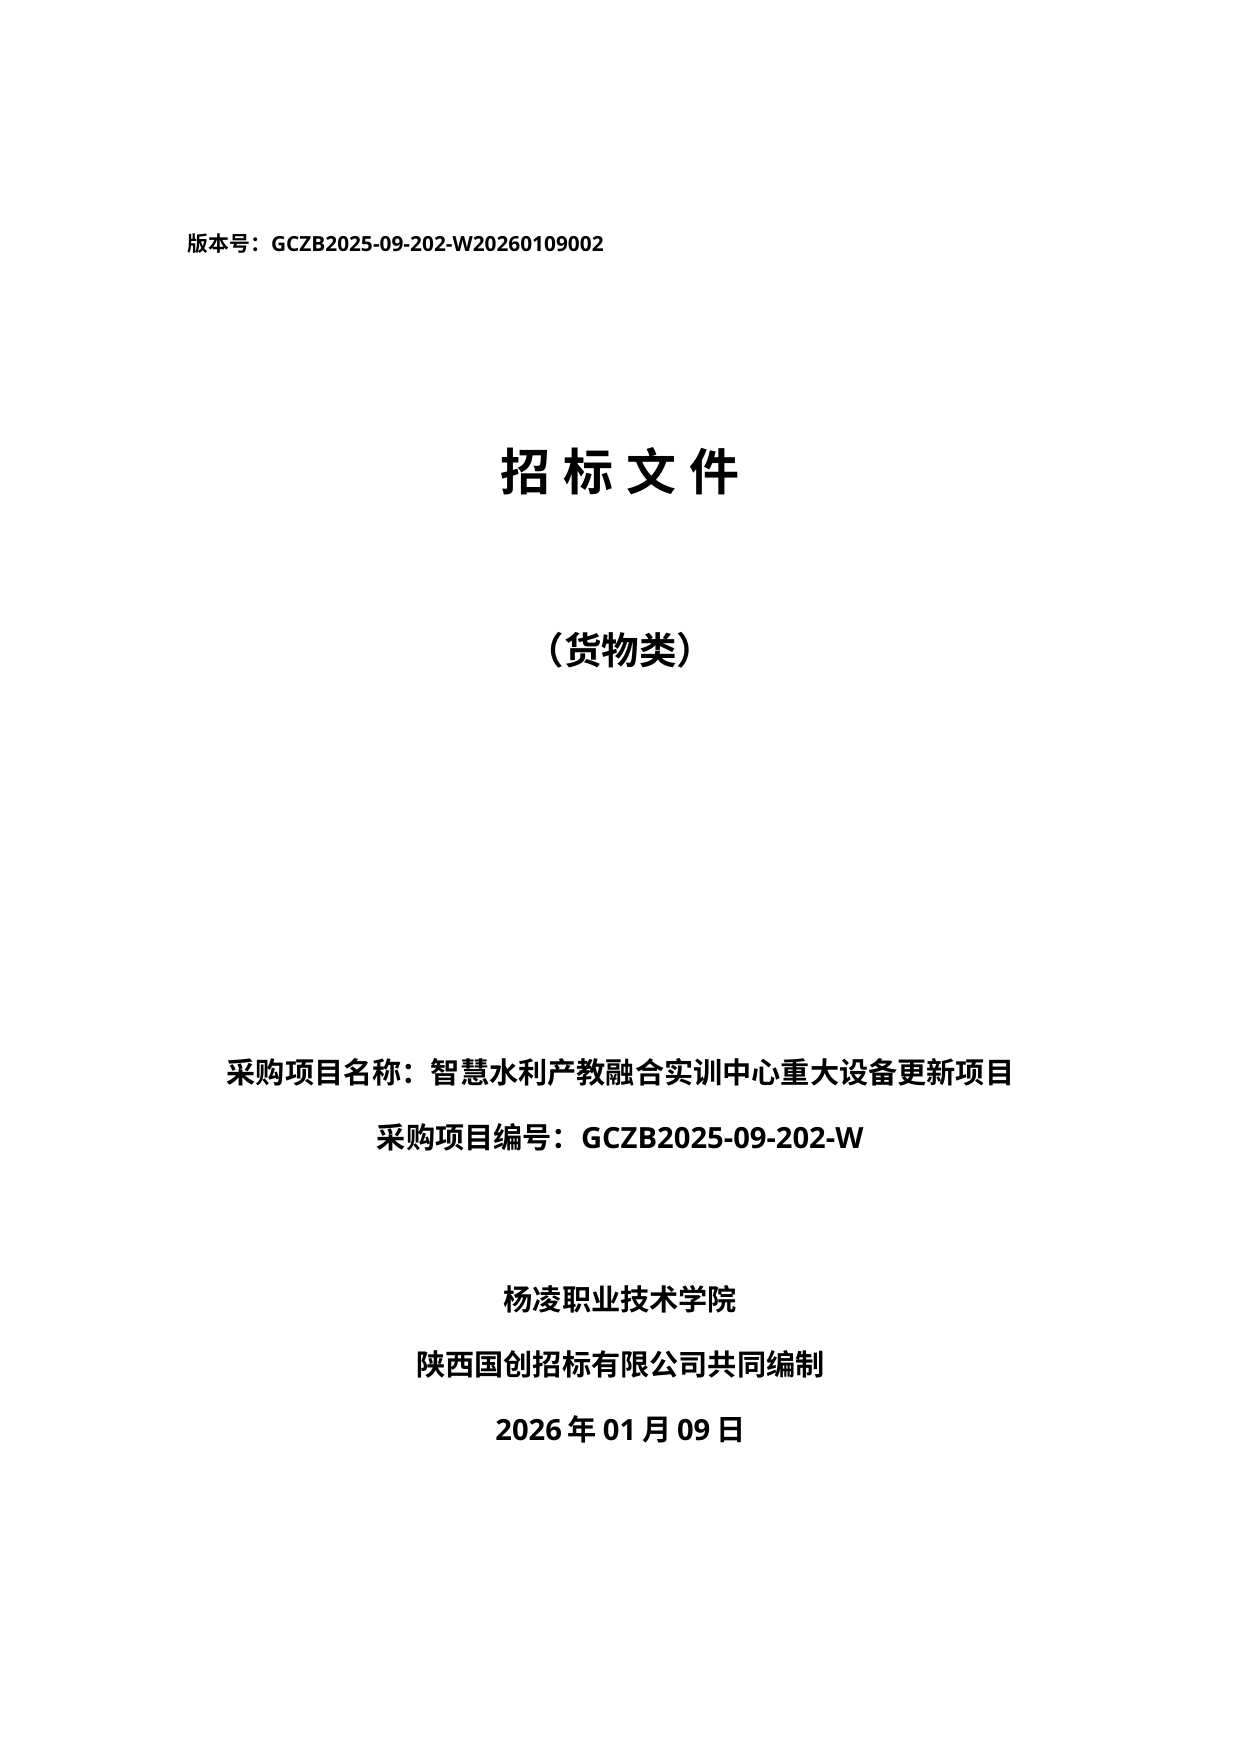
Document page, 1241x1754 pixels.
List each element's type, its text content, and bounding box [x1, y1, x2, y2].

text 招 标 文 件 [187, 422, 1053, 617]
text 陕西国创招标有限公司共同编制 [187, 1332, 1053, 1397]
text （货物类） [187, 617, 1053, 1039]
text 版本号：GCZB2025-09-202-W20260109002 [187, 227, 1053, 422]
text 杨凌职业技术学院 [187, 1267, 1053, 1332]
text 采购项目编号：GCZB2025-09-202-W [187, 1104, 1053, 1267]
text 采购项目名称：智慧水利产教融合实训中心重大设备更新项目 [187, 1039, 1053, 1104]
text 2026年01月09日 [187, 1397, 1053, 1462]
